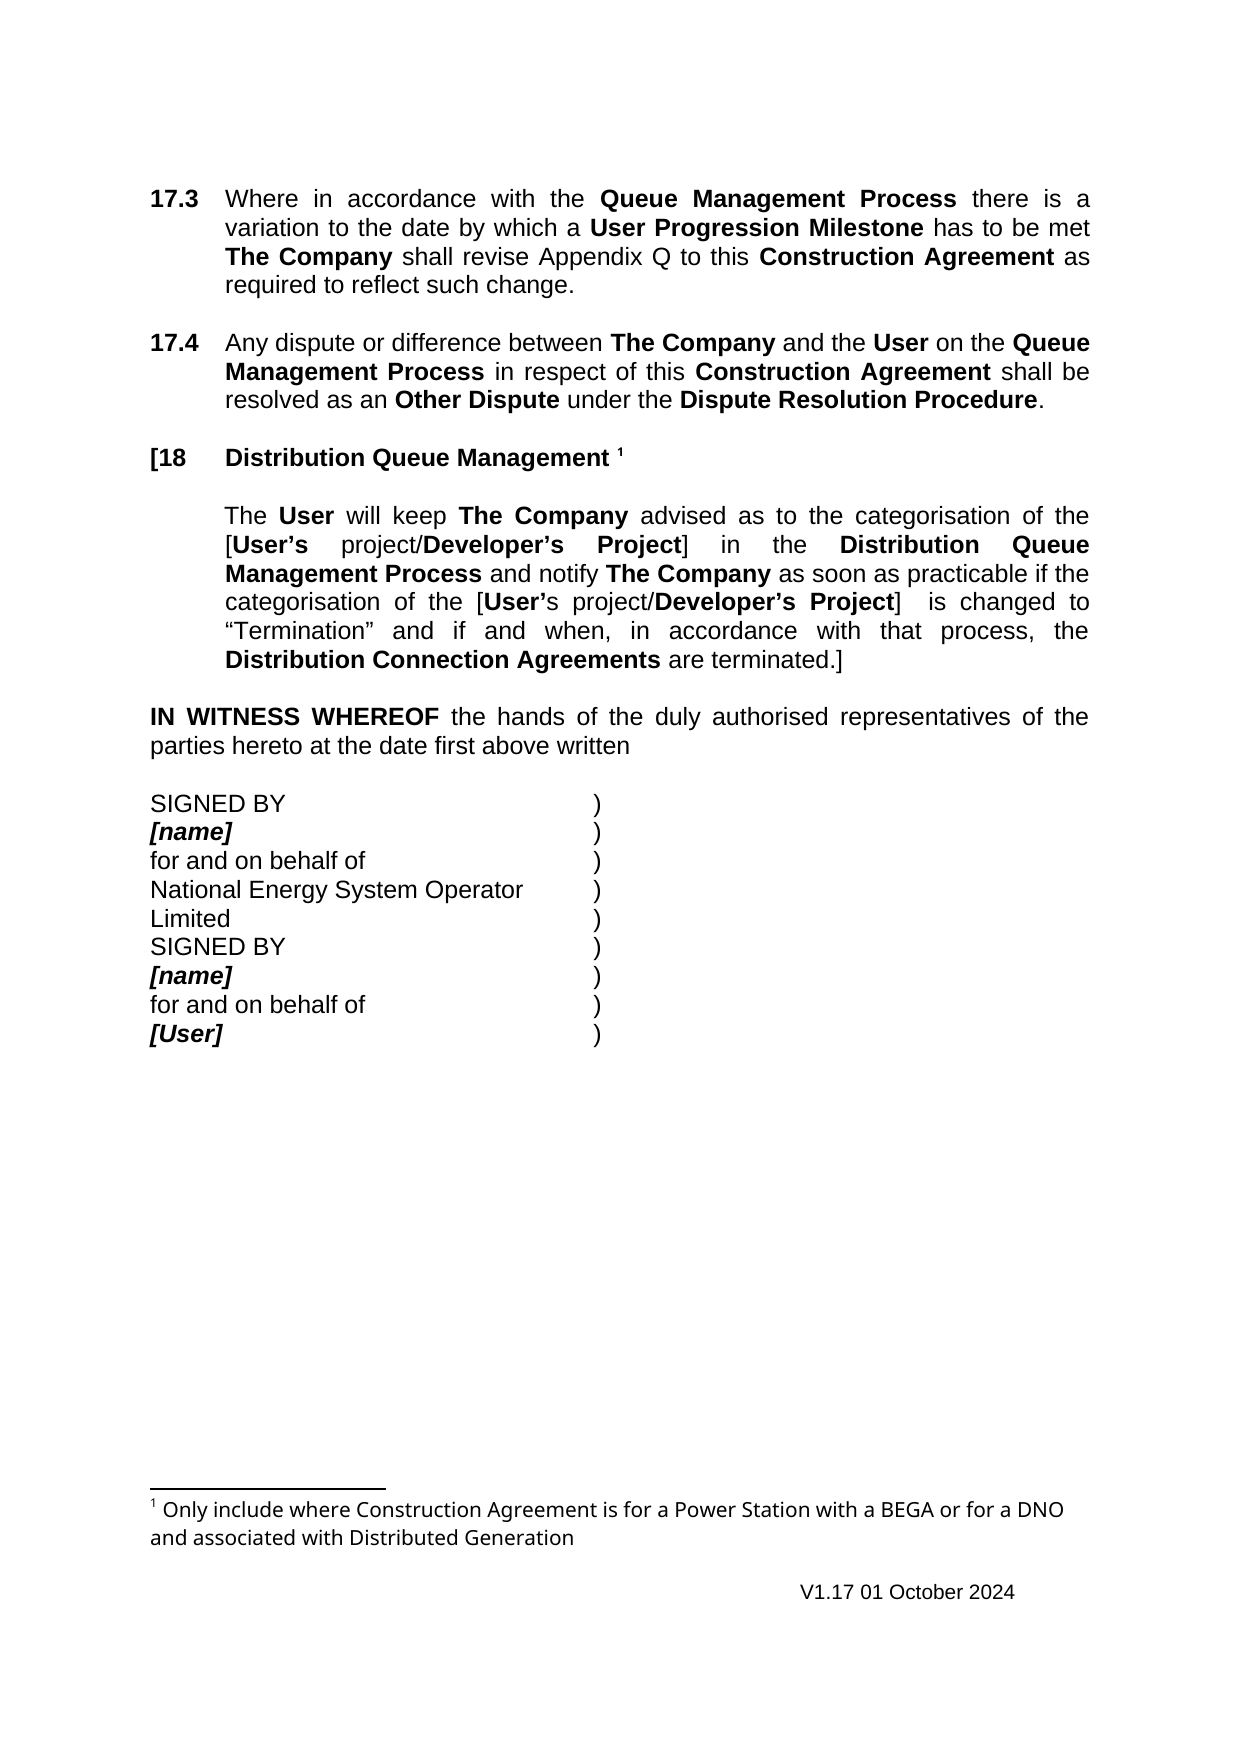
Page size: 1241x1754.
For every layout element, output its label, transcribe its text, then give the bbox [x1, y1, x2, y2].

text [name] ) [150, 961, 1090, 990]
text SIGNED BY ) [150, 760, 1090, 817]
text Limited ) [150, 904, 1090, 932]
text 17.3 Where in accordance with the Queue Management Process there is a variation to the date by which a User Progression Milestone has to be met The Company shall revise Appendix Q to this Construction Agreement as required to reflect such change. [150, 184, 1090, 299]
text for and on behalf of ) [150, 990, 1090, 1019]
text [18 Distribution Queue Management [150, 443, 1090, 472]
text National Energy System Operator ) [150, 875, 1090, 904]
text IN WITNESS WHEREOF the hands of the duly authorised representatives of the parties hereto at the date first above written [150, 702, 1090, 760]
text for and on behalf of ) [150, 846, 1090, 875]
text 17.4 Any dispute or difference between The Company and the User on the Queue Management Process in respect of this Construction Agreement shall be resolved as an Other Dispute under the Dispute Resolution Procedure. [150, 328, 1090, 414]
text The User will keep The Company advised as to the categorisation of the [User’s project/Developer’s Project] in the Distribution Queue Management Process and notify The Company as soon as practicable if the categorisation of the [User’s project/Developer’s Project] is changed to “Termination” and if and when, in accordance with that process, the Distribution Connection Agreements are terminated.] [224, 501, 1090, 674]
text [name] ) [150, 817, 1090, 846]
text SIGNED BY ) [150, 932, 1090, 961]
text [User] ) [150, 1019, 1090, 1047]
